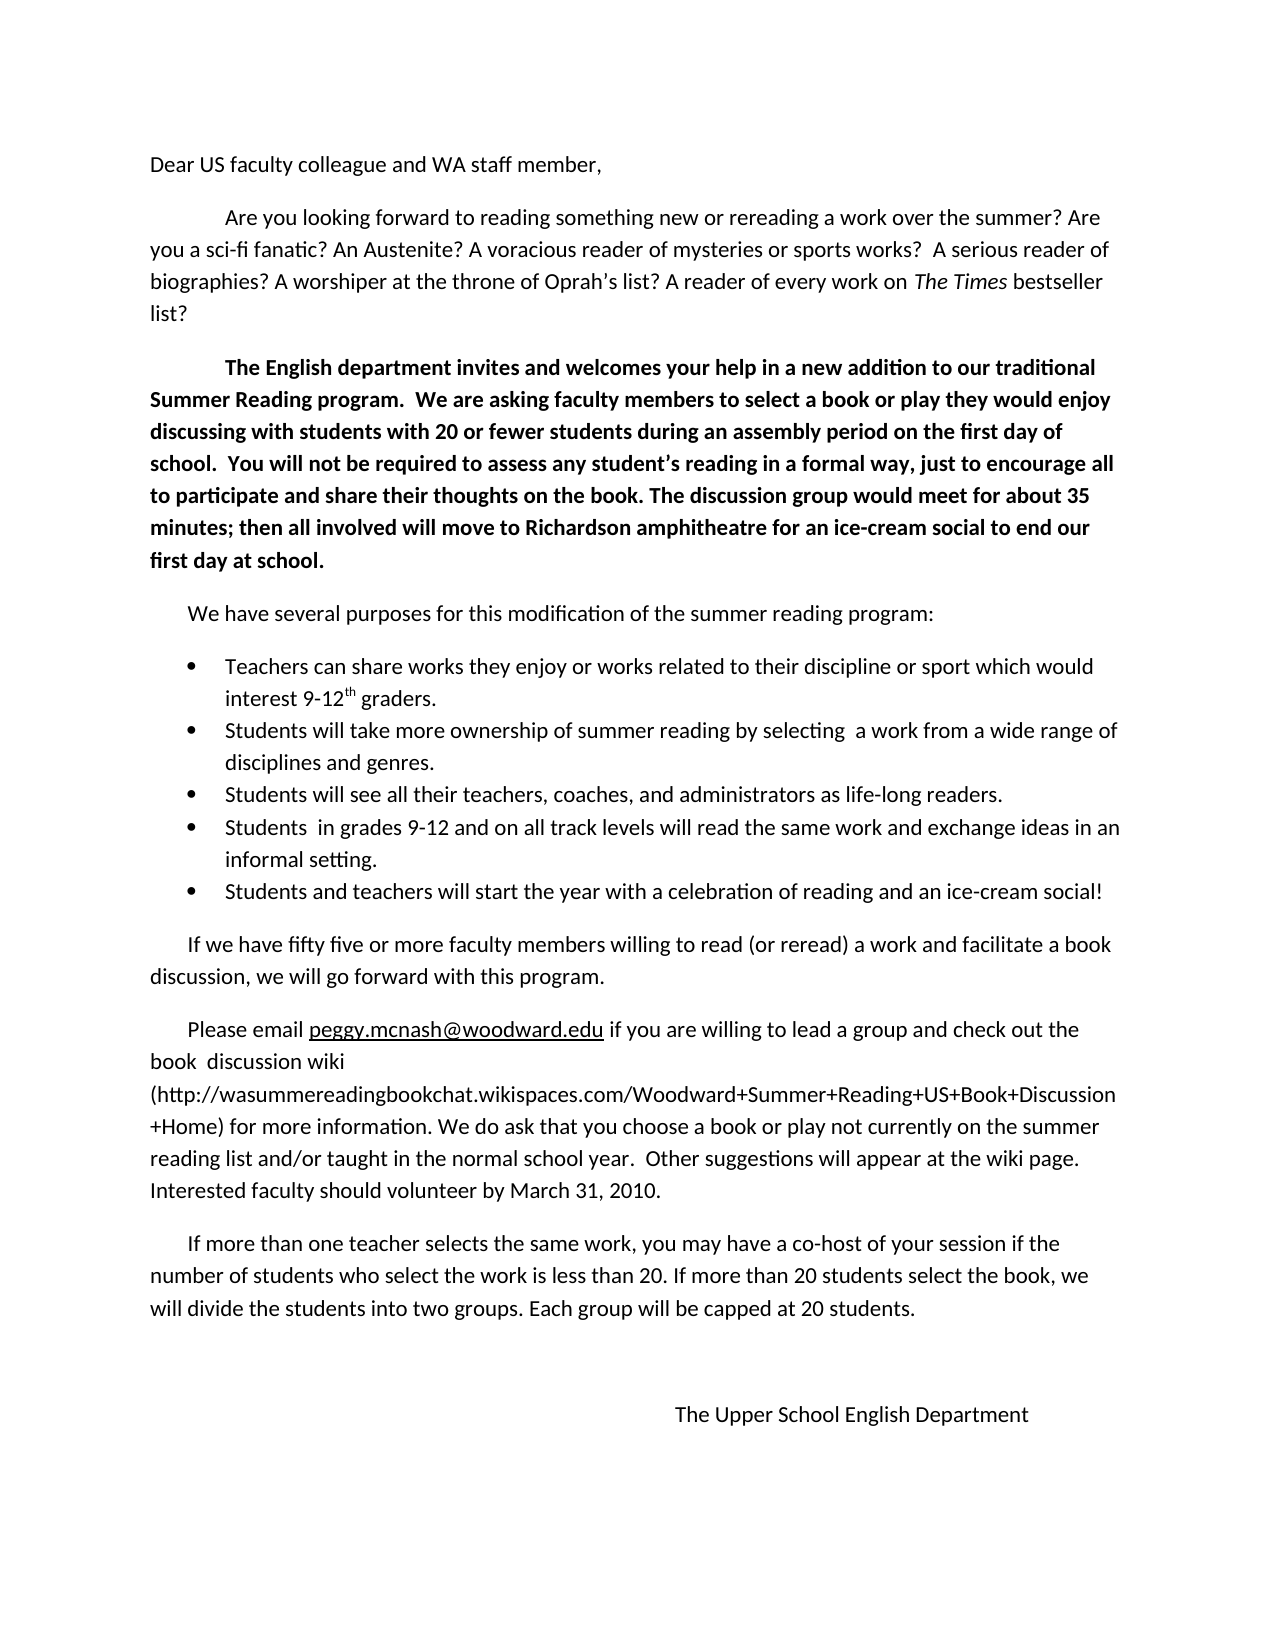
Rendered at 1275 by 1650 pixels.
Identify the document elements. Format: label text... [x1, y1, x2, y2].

text Dear US faculty colleague and WA staff member, [150, 150, 1125, 178]
list Students will take more ownership of summer reading by selecting a work from a wide range of disciplines and genres. [187, 716, 1125, 776]
list Students in grades 9-12 and on all track levels will read the same work and exchange ideas in an informal setting. [187, 813, 1125, 873]
text The English department invites and welcomes your help in a new addition to our traditional Summer Reading program. We are asking faculty members to select a book or play they would enjoy discussing with students with 20 or fewer students during an assembly period on the first day of school. You will not be required to assess any student’s reading in a formal way, just to encourage all to participate and share their thoughts on the book. The discussion group would meet for about 35 minutes; then all involved will move to Richardson amphitheatre for an ice-cream social to end our first day at school. [150, 353, 1125, 574]
text Are you looking forward to reading something new or rereading a work over the summer? Are you a sci-fi fanatic? An Austenite? A voracious reader of mysteries or sports works? A serious reader of biographies? A worshiper at the throne of Oprah’s list? A reader of every work on The Times bestseller list? [150, 203, 1125, 328]
text If more than one teacher selects the same work, you may have a co-host of your session if the number of students who select the work is less than 20. If more than 20 students select the book, we will divide the students into two groups. Each group will be capped at 20 students. [150, 1229, 1125, 1322]
list Students and teachers will start the year with a celebration of reading and an ice-cream social! [187, 877, 1125, 905]
list Students will see all their teachers, coaches, and administrators as life-long readers. [187, 781, 1125, 808]
list Teachers can share works they enjoy or works related to their discipline or sport which would interest 9-12th graders. [187, 652, 1125, 712]
text The Upper School English Department [150, 1400, 1125, 1428]
text If we have fifty five or more faculty members willing to read (or reread) a work and facilitate a book discussion, we will go forward with this program. [150, 930, 1125, 990]
text We have several purposes for this modification of the summer reading program: [150, 599, 1125, 627]
text Please email peggy.mcnash@woodward.edu if you are willing to lead a group and check out the book discussion wiki (http://wasummereadingbookchat.wikispaces.com/Woodward+Summer+Reading+US+Book+Discussion+Home) for more information. We do ask that you choose a book or play not currently on the summer reading list and/or taught in the normal school year. Other suggestions will appear at the wiki page. Interested faculty should volunteer by March 31, 2010. [150, 1015, 1125, 1204]
